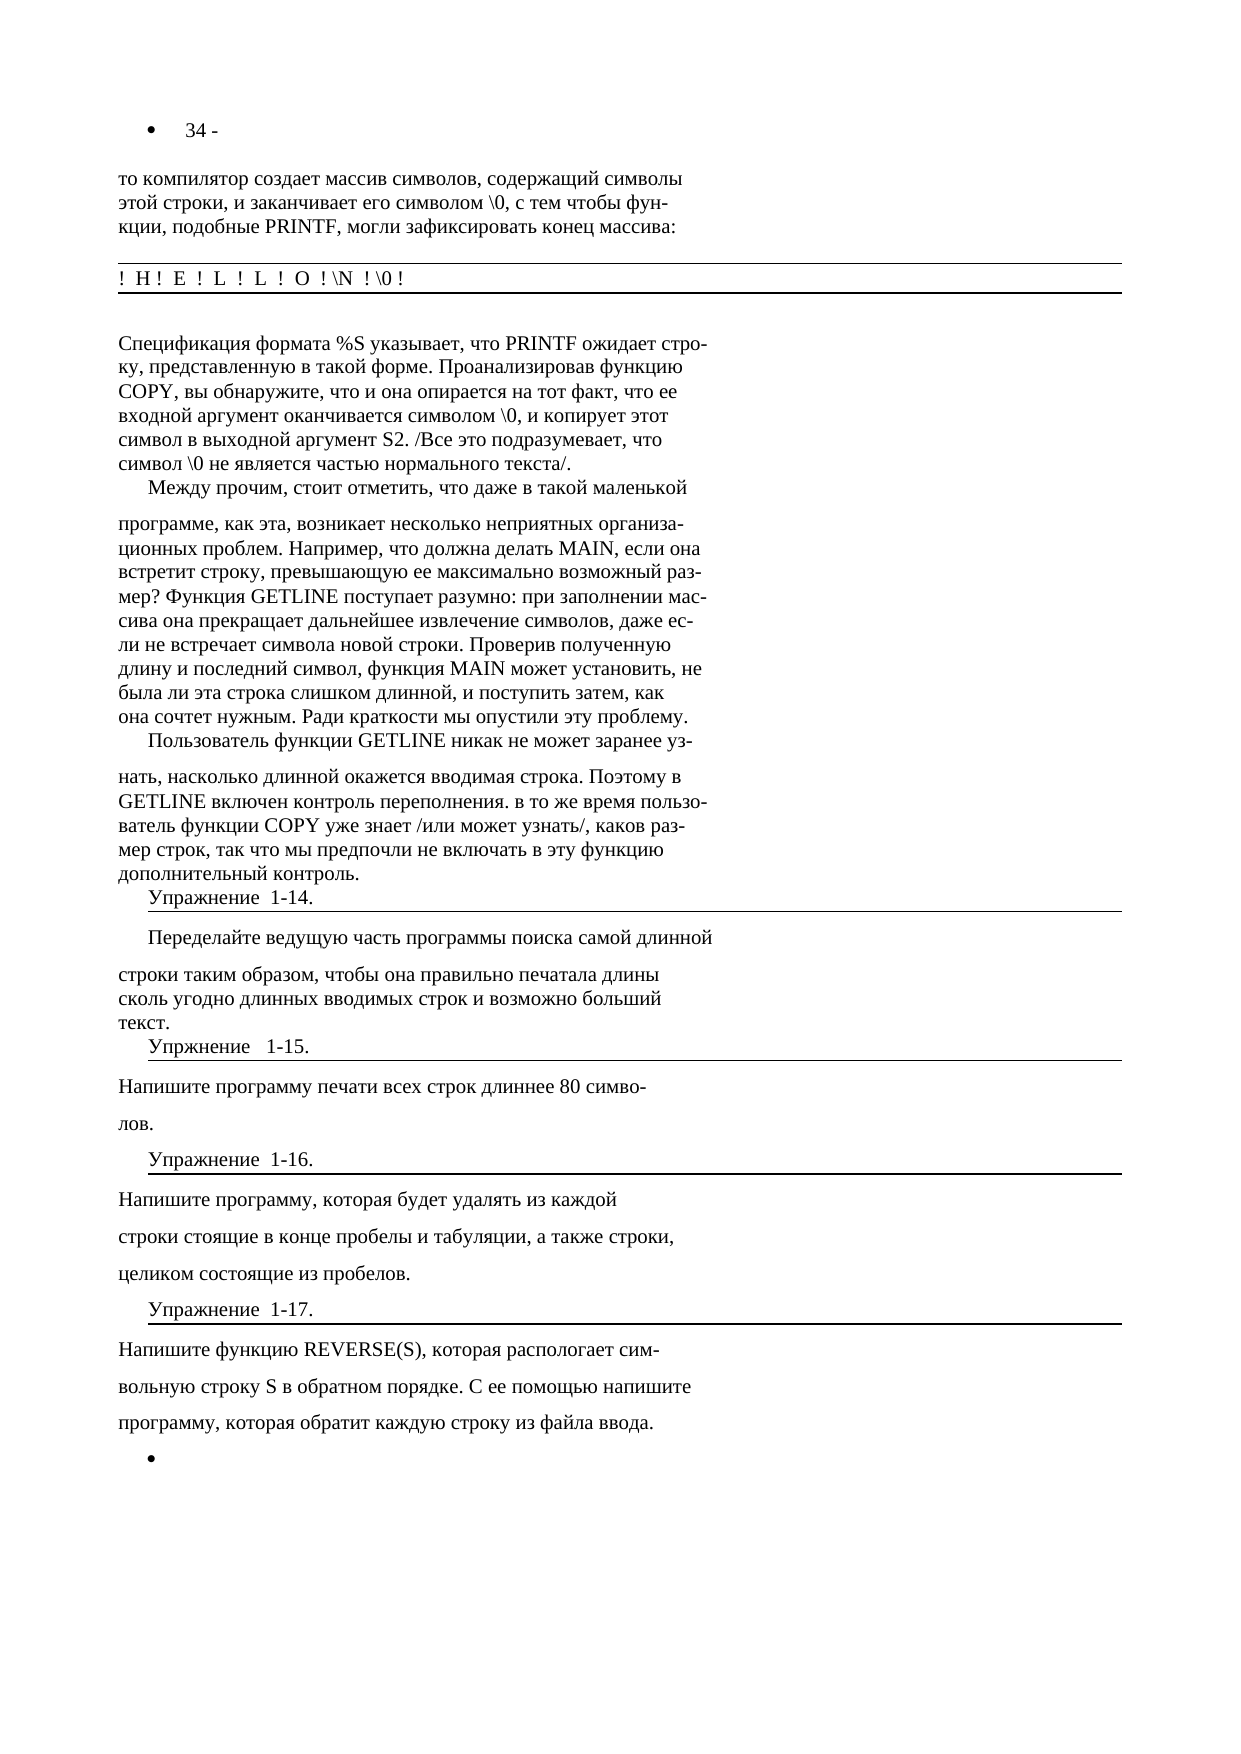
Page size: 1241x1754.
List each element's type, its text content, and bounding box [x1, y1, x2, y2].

list строки таким образом, чтобы она правильно печатала длины [118, 962, 1122, 986]
list текст. [118, 1010, 1122, 1034]
list GETLINE включен контроль переполнения. в то же время пользо- [118, 788, 1122, 813]
list дополнительный контроль. [118, 861, 1122, 885]
text ! H ! E ! L ! L ! O ! \N ! \0 ! [118, 264, 1122, 292]
list Спецификация формата %S указывает, что PRINTF ожидает стро- [118, 330, 1122, 354]
list ли не встречает символа новой строки. Проверив полученную [118, 632, 1122, 656]
list нать, насколько длинной окажется вводимая строка. Поэтому в [118, 764, 1122, 788]
text Между прочим, стоит отметить, что даже в такой маленькой [148, 475, 1122, 499]
list 34 - [148, 118, 1122, 142]
list этой строки, и заканчивает его символом \0, с тем чтобы фун- [118, 190, 1122, 214]
list символ в выходной аргумент S2. /Все это подразумевает, что [118, 427, 1122, 451]
list программе, как эта, возникает несколько неприятных организа- [118, 511, 1122, 535]
list она сочтет нужным. Ради краткости мы опустили эту проблему. [118, 704, 1122, 728]
list мер строк, так что мы предпочли не включать в эту функцию [118, 837, 1122, 861]
list мер? Функция GETLINE поступает разумно: при заполнении мас- [118, 583, 1122, 608]
text строки стоящие в конце пробелы и табуляции, а также строки, [118, 1224, 1122, 1248]
list ватель функции COPY уже знает /или может узнать/, каков раз- [118, 813, 1122, 837]
list ку, представленную в такой форме. Проанализировав функцию [118, 354, 1122, 378]
list встретит строку, превышающую ее максимально возможный раз- [118, 559, 1122, 583]
text Упражнение 1-17. [148, 1297, 1122, 1323]
list то компилятор создает массив символов, содержащий символы [118, 166, 1122, 190]
text вольную строку S в обратном порядке. С ее помощью напишите [118, 1374, 1122, 1398]
text Напишите программу печати всех строк длиннее 80 симво- [118, 1074, 1122, 1098]
list COPY, вы обнаружите, что и она опирается на тот факт, что ее [118, 378, 1122, 403]
list была ли эта строка слишком длинной, и поступить затем, как [118, 680, 1122, 704]
text Напишите программу, которая будет удалять из каждой [118, 1187, 1122, 1211]
list сколь угодно длинных вводимых строк и возможно больший [118, 986, 1122, 1010]
text Упражнение 1-14. [148, 885, 1122, 911]
text Упражнение 1-16. [148, 1147, 1122, 1173]
text Переделайте ведущую часть программы поиска самой длинной [148, 925, 1122, 949]
text целиком состоящие из пробелов. [118, 1260, 1122, 1284]
text Пользователь функции GETLINE никак не может заранее уз- [148, 728, 1122, 752]
text Упржнение 1-15. [148, 1034, 1122, 1060]
text лов. [118, 1111, 1122, 1134]
list ционных проблем. Например, что должна делать MAIN, если она [118, 535, 1122, 559]
list длину и последний символ, функция MAIN может установить, не [118, 656, 1122, 680]
text Напишите функцию REVERSE(S), которая распологает сим- [118, 1337, 1122, 1361]
list символ \0 не является частью нормального текста/. [118, 451, 1122, 475]
list входной аргумент оканчивается символом \0, и копирует этот [118, 403, 1122, 427]
list 35 - [148, 1447, 1122, 1471]
list сива она прекращает дальнейшее извлечение символов, даже ес- [118, 608, 1122, 632]
text программу, которая обратит каждую строку из файла ввода. [118, 1410, 1122, 1434]
list кции, подобные PRINTF, могли зафиксировать конец массива: [118, 214, 1122, 238]
